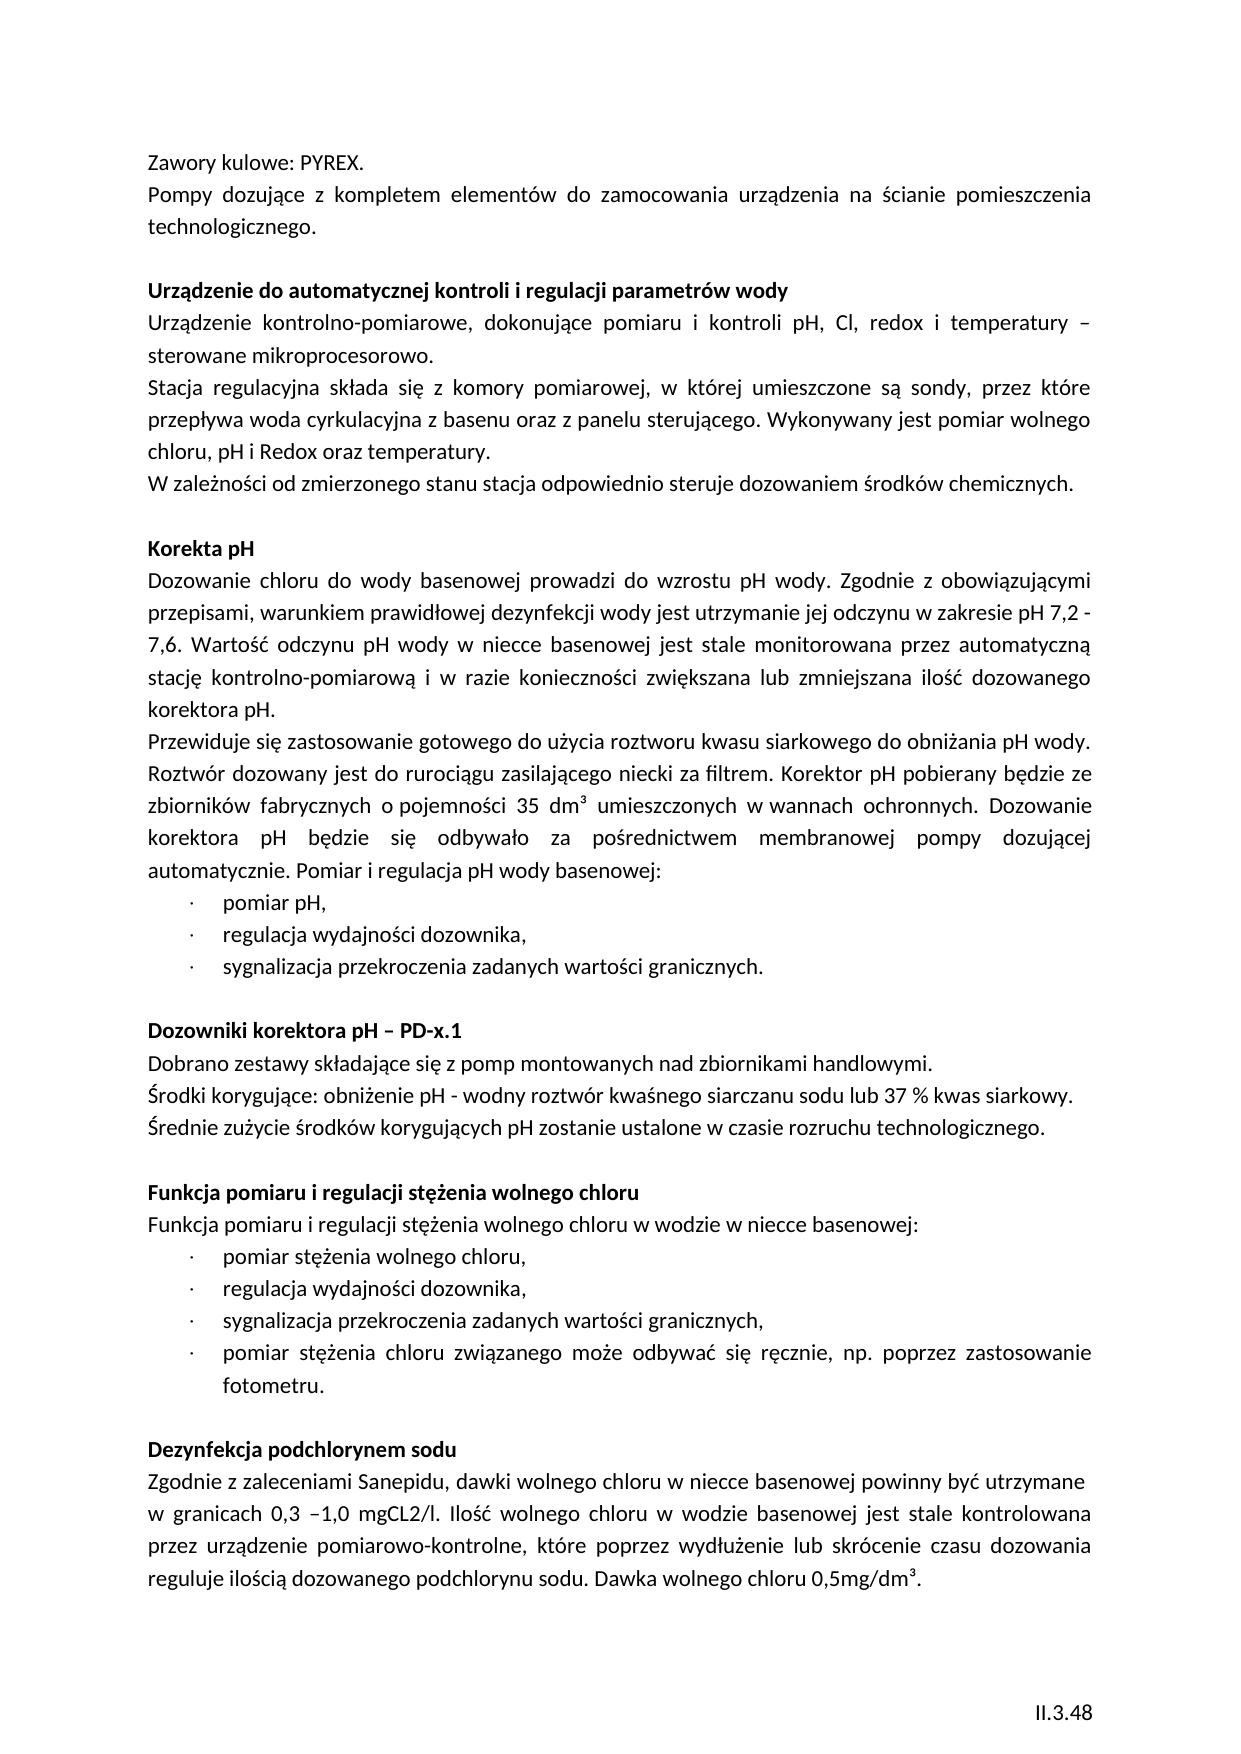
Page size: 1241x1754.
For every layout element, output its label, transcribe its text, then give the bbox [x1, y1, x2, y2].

text Stacja regulacyjna składa się z komory pomiarowej, w której umieszczone są sondy, przez które przepływa woda cyrkulacyjna z basenu oraz z panelu sterującego. Wykonywany jest pomiar wolnego chloru, pH i Redox oraz temperatury. [148, 373, 1093, 465]
list regulacja wydajności dozownika, [185, 1274, 1093, 1302]
text Funkcja pomiaru i regulacji stężenia wolnego chloru w wodzie w niecce basenowej: [148, 1210, 1093, 1238]
text Dozowanie chloru do wody basenowej prowadzi do wzrostu pH wody. Zgodnie z obowiązującymi przepisami, warunkiem prawidłowej dezynfekcji wody jest utrzymanie jej odczynu w zakresie pH 7,2 - 7,6. Wartość odczynu pH wody w niecce basenowej jest stale monitorowana przez automatyczną stację kontrolno-pomiarową i w razie konieczności zwiększana lub zmniejszana ilość dozowanego korektora pH. [148, 566, 1093, 723]
text Dobrano zestawy składające się z pomp montowanych nad zbiornikami handlowymi. [148, 1049, 1093, 1077]
text Funkcja pomiaru i regulacji stężenia wolnego chloru [148, 1178, 1093, 1206]
list regulacja wydajności dozownika, [185, 920, 1093, 948]
text Pompy dozujące z kompletem elementów do zamocowania urządzenia na ścianie pomieszczenia technologicznego. [148, 180, 1093, 240]
text Przewiduje się zastosowanie gotowego do użycia roztworu kwasu siarkowego do obniżania pH wody. Roztwór dozowany jest do rurociągu zasilającego niecki za filtrem. Korektor pH pobierany będzie ze zbiorników fabrycznych o pojemności 35 dm³ umieszczonych w wannach ochronnych. Dozowanie korektora pH będzie się odbywało za pośrednictwem membranowej pompy dozującej automatycznie. Pomiar i regulacja pH wody basenowej: [148, 727, 1093, 884]
text W zależności od zmierzonego stanu stacja odpowiednio steruje dozowaniem środków chemicznych. [148, 469, 1093, 497]
list pomiar stężenia chloru związanego może odbywać się ręcznie, np. poprzez zastosowanie fotometru. [185, 1338, 1093, 1399]
list sygnalizacja przekroczenia zadanych wartości granicznych. [185, 952, 1093, 980]
text Urządzenie kontrolno-pomiarowe, dokonujące pomiaru i kontroli pH, Cl, redox i temperatury – sterowane mikroprocesorowo. [148, 308, 1093, 369]
text Średnie zużycie środków korygujących pH zostanie ustalone w czasie rozruchu technologicznego. [148, 1113, 1093, 1141]
text Korekta pH [148, 502, 1093, 562]
text Dezynfekcja podchlorynem sodu [148, 1435, 1093, 1463]
text Zgodnie z zaleceniami Sanepidu, dawki wolnego chloru w niecce basenowej powinny być utrzymane w granicach 0,3 –1,0 mgCL2/l. Ilość wolnego chloru w wodzie basenowej jest stale kontrolowana przez urządzenie pomiarowo-kontrolne, które poprzez wydłużenie lub skrócenie czasu dozowania reguluje ilością dozowanego podchlorynu sodu. Dawka wolnego chloru 0,5mg/dm³. [148, 1467, 1093, 1592]
list pomiar stężenia wolnego chloru, [185, 1242, 1093, 1270]
text Urządzenie do automatycznej kontroli i regulacji parametrów wody [148, 276, 1093, 304]
list pomiar pH, [185, 888, 1093, 916]
text Zawory kulowe: PYREX. [148, 148, 1093, 176]
list sygnalizacja przekroczenia zadanych wartości granicznych, [185, 1306, 1093, 1334]
text Dozowniki korektora pH – PD-x.1 [148, 1017, 1093, 1045]
text Środki korygujące: obniżenie pH - wodny roztwór kwaśnego siarczanu sodu lub 37 % kwas siarkowy. [148, 1081, 1093, 1109]
